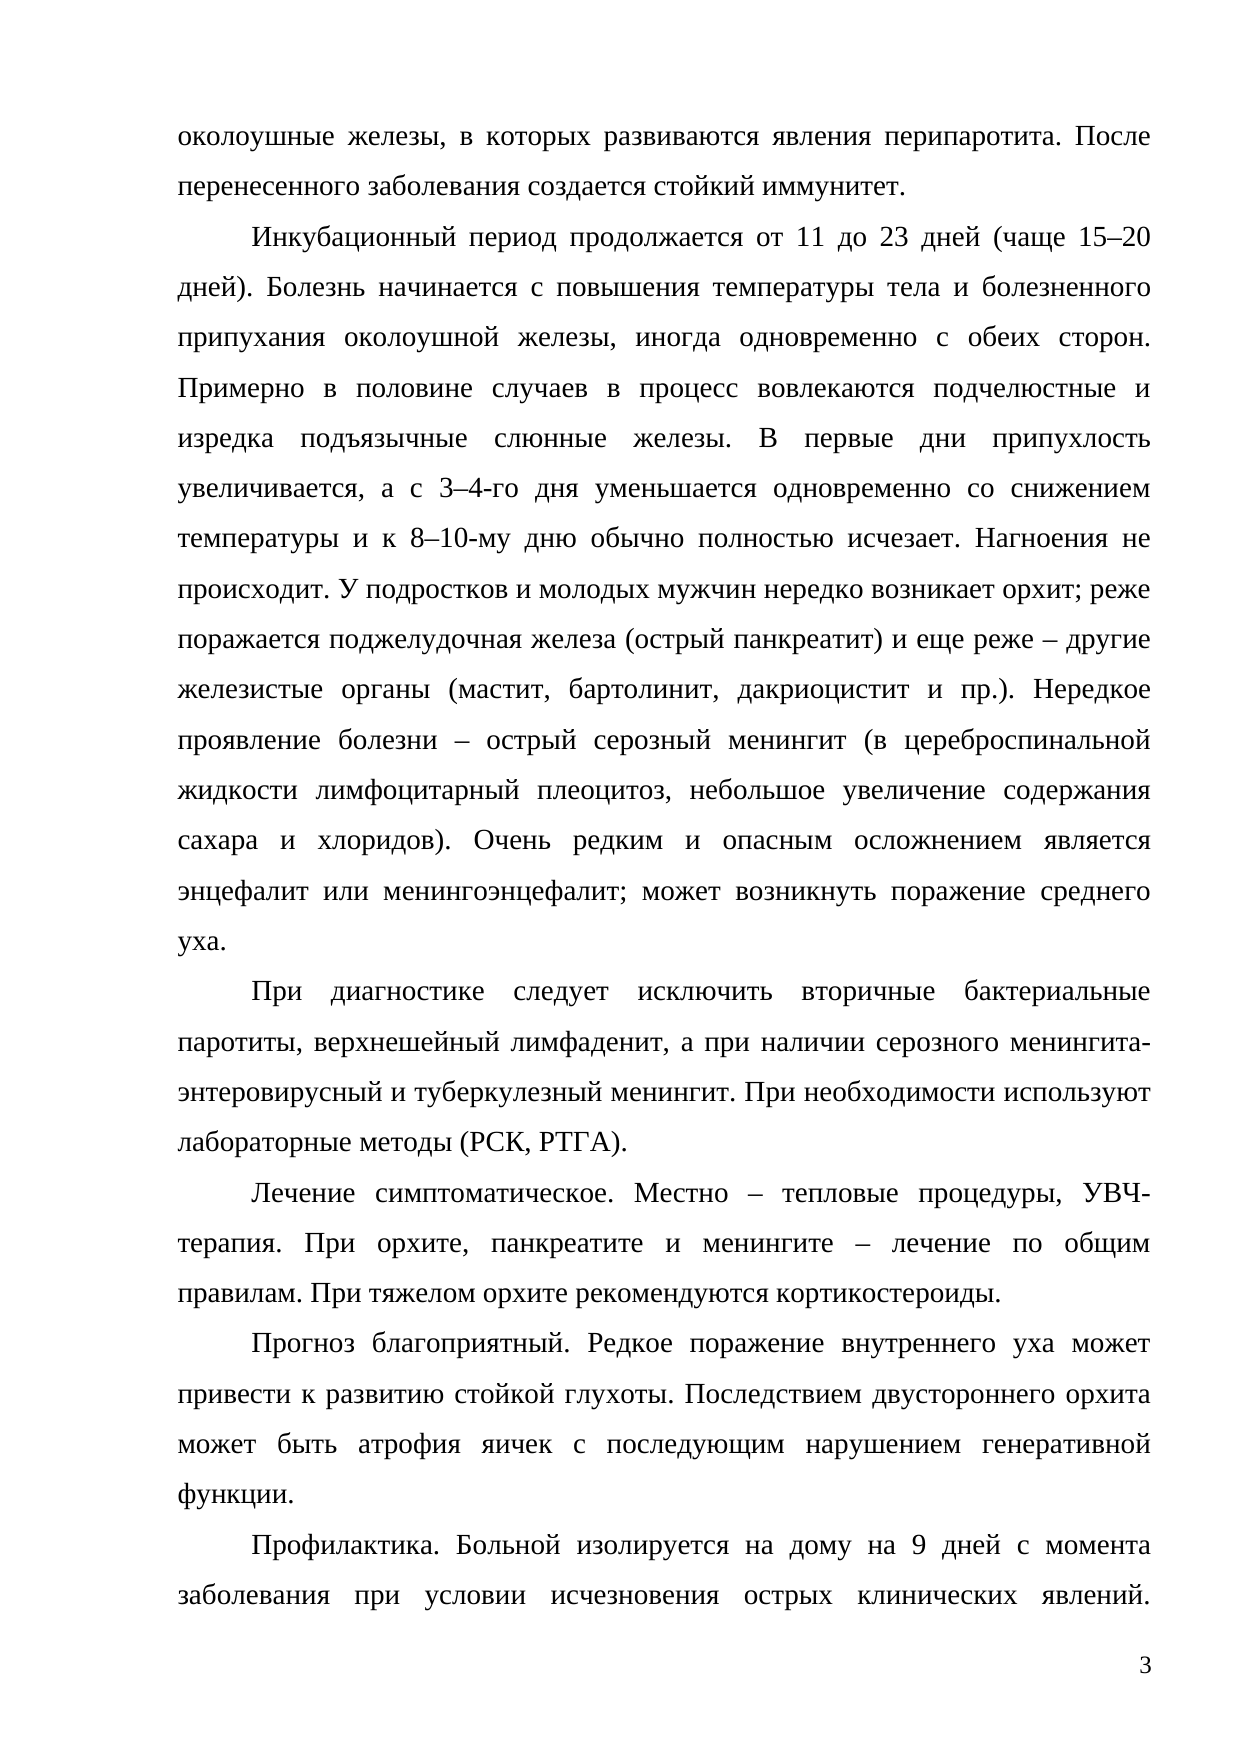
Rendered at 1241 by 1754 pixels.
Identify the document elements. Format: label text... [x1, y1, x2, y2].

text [177, 118, 1152, 202]
text При диагностике следует исключить вторичные бактериальные паротиты, верхнешейный лимфаденит, а при наличии серозного менингита-энтеровирусный и туберкулезный менингит. При необходимости используют лабораторные методы (РСК, РТГА). [177, 973, 1152, 1158]
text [177, 1527, 1152, 1611]
text Инкубационный период продолжается от 11 до 23 дней (чаще 15–20 дней). Болезнь начинается с повышения температуры тела и болезненного припухания околоушной железы, иногда одновременно с обеих сторон. Примерно в половине случаев в процесс вовлекаются подчелюстные и изредка подъязычные слюнные железы. В первые дни припухлость увеличивается, а с 3–4-го дня уменьшается одновременно со снижением температуры и к 8–10-му дню обычно полностью исчезает. Нагноения не происходит. У подростков и молодых мужчин нередко возникает орхит; реже поражается поджелудочная железа (острый панкреатит) и еще реже – другие железистые органы (мастит, бартолинит, дакриоцистит и пр.). Нередкое проявление болезни – острый серозный менингит (в цереброспинальной жидкости лимфоцитарный плеоцитоз, небольшое увеличение содержания сахара и хлоридов). Очень редким и опасным осложнением является энцефалит или менингоэнцефалит; может возникнуть поражение среднего уха. [177, 219, 1152, 957]
text Лечение симптоматическое. Местно – тепловые процедуры, УВЧ-терапия. При орхите, панкреатите и менингите – лечение по общим правилам. При тяжелом орхите рекомендуются кортикостероиды. [177, 1175, 1152, 1309]
text Прогноз благоприятный. Редкое поражение внутреннего уха может привести к развитию стойкой глухоты. Последствием двустороннего орхита может быть атрофия яичек с последующим нарушением генеративной функции. [177, 1326, 1152, 1510]
